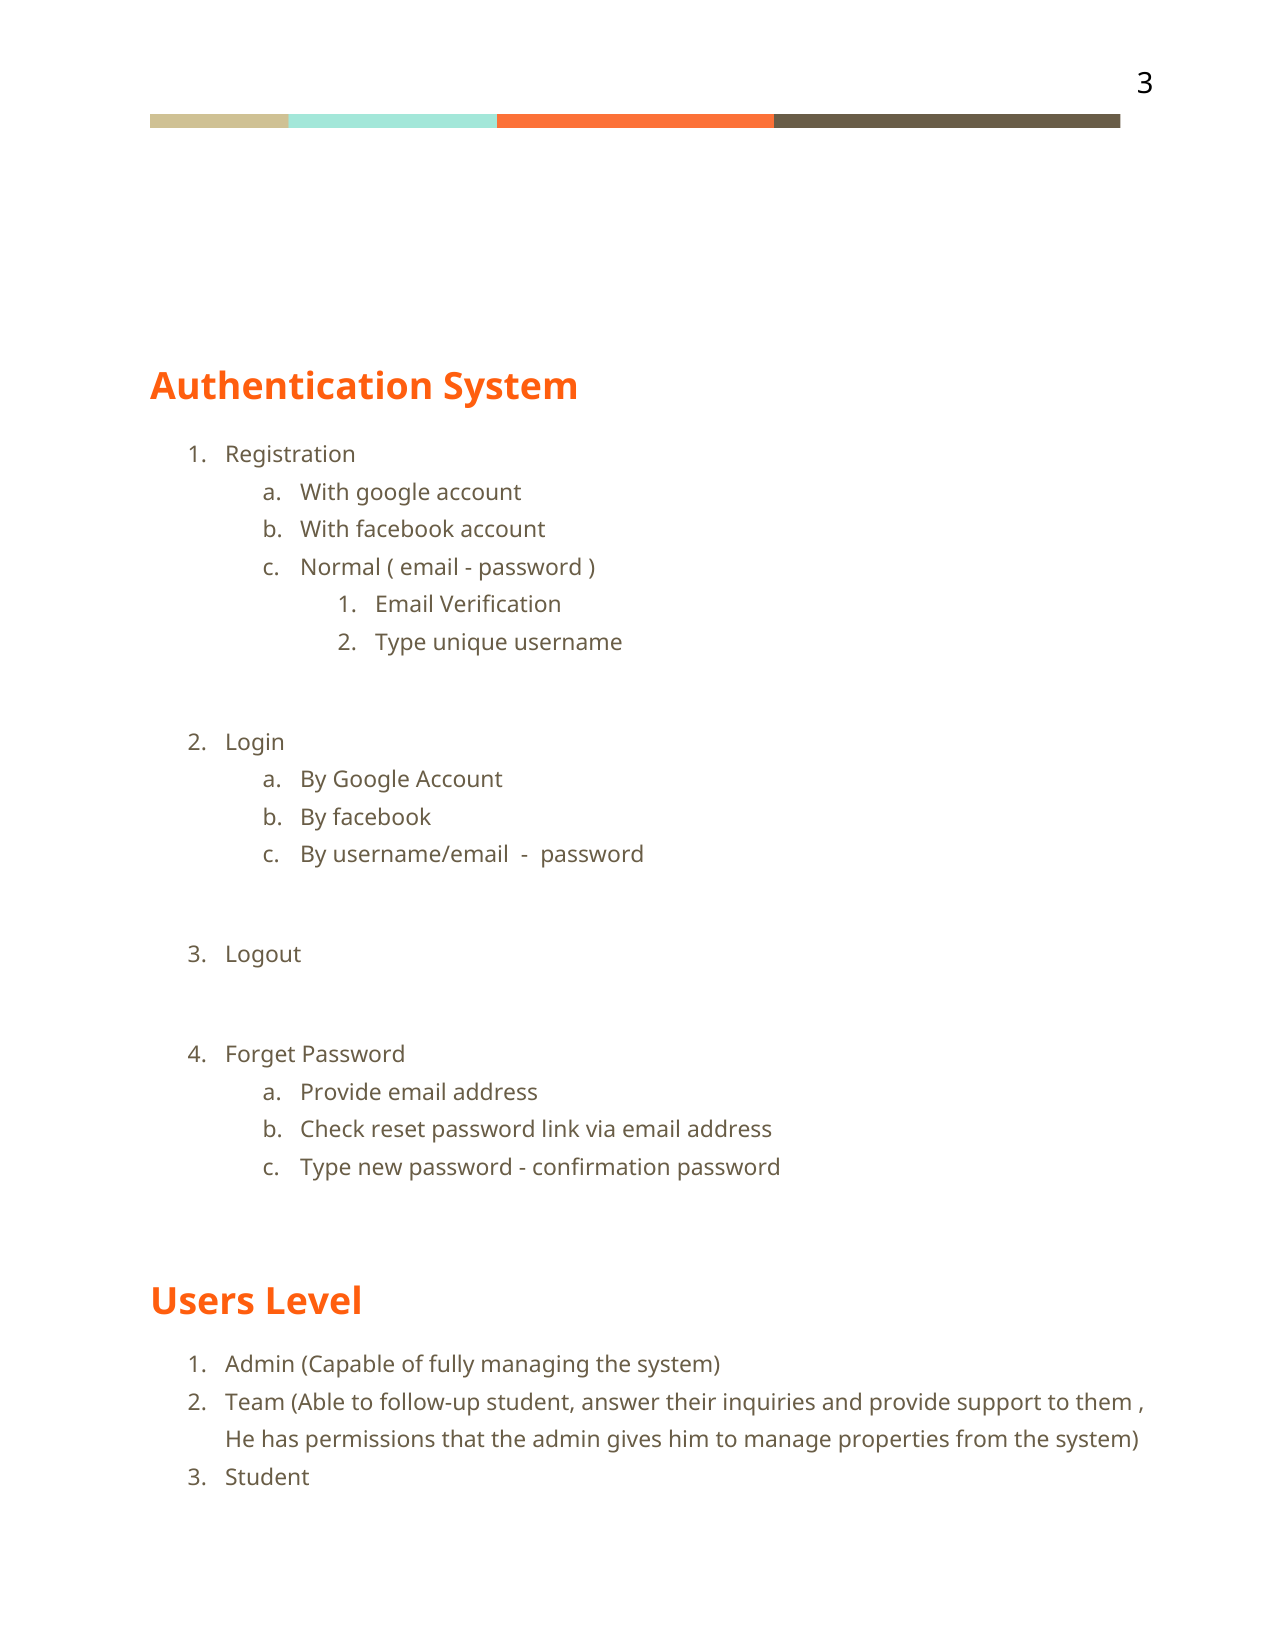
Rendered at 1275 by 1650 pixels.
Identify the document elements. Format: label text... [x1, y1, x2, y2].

list Normal ( email - password ) [262, 551, 1153, 582]
list With facebook account [262, 513, 1153, 544]
list Team (Able to follow-up student, answer their inquiries and provide support to them , He has permissions that the admin gives him to manage properties from the system) [187, 1386, 1153, 1454]
list Email Verification [337, 588, 1153, 619]
list Provide email address [262, 1076, 1153, 1107]
list Admin (Capable of fully managing the system) [187, 1348, 1153, 1379]
list With google account [262, 476, 1153, 507]
list Login [187, 726, 1153, 757]
list Student [187, 1461, 1153, 1492]
list By username/email - password [262, 838, 1153, 869]
subtitle Authentication System [150, 359, 1153, 411]
list By facebook [262, 801, 1153, 832]
list Check reset password link via email address [262, 1113, 1153, 1144]
picture [150, 114, 1121, 128]
text Users Level [150, 1274, 1153, 1326]
list Logout [187, 938, 1153, 969]
list Type new password - confirmation password [262, 1151, 1153, 1182]
list Registration [187, 438, 1153, 469]
list Forget Password [187, 1038, 1153, 1069]
list Type unique username [337, 626, 1153, 657]
list By Google Account [262, 763, 1153, 794]
